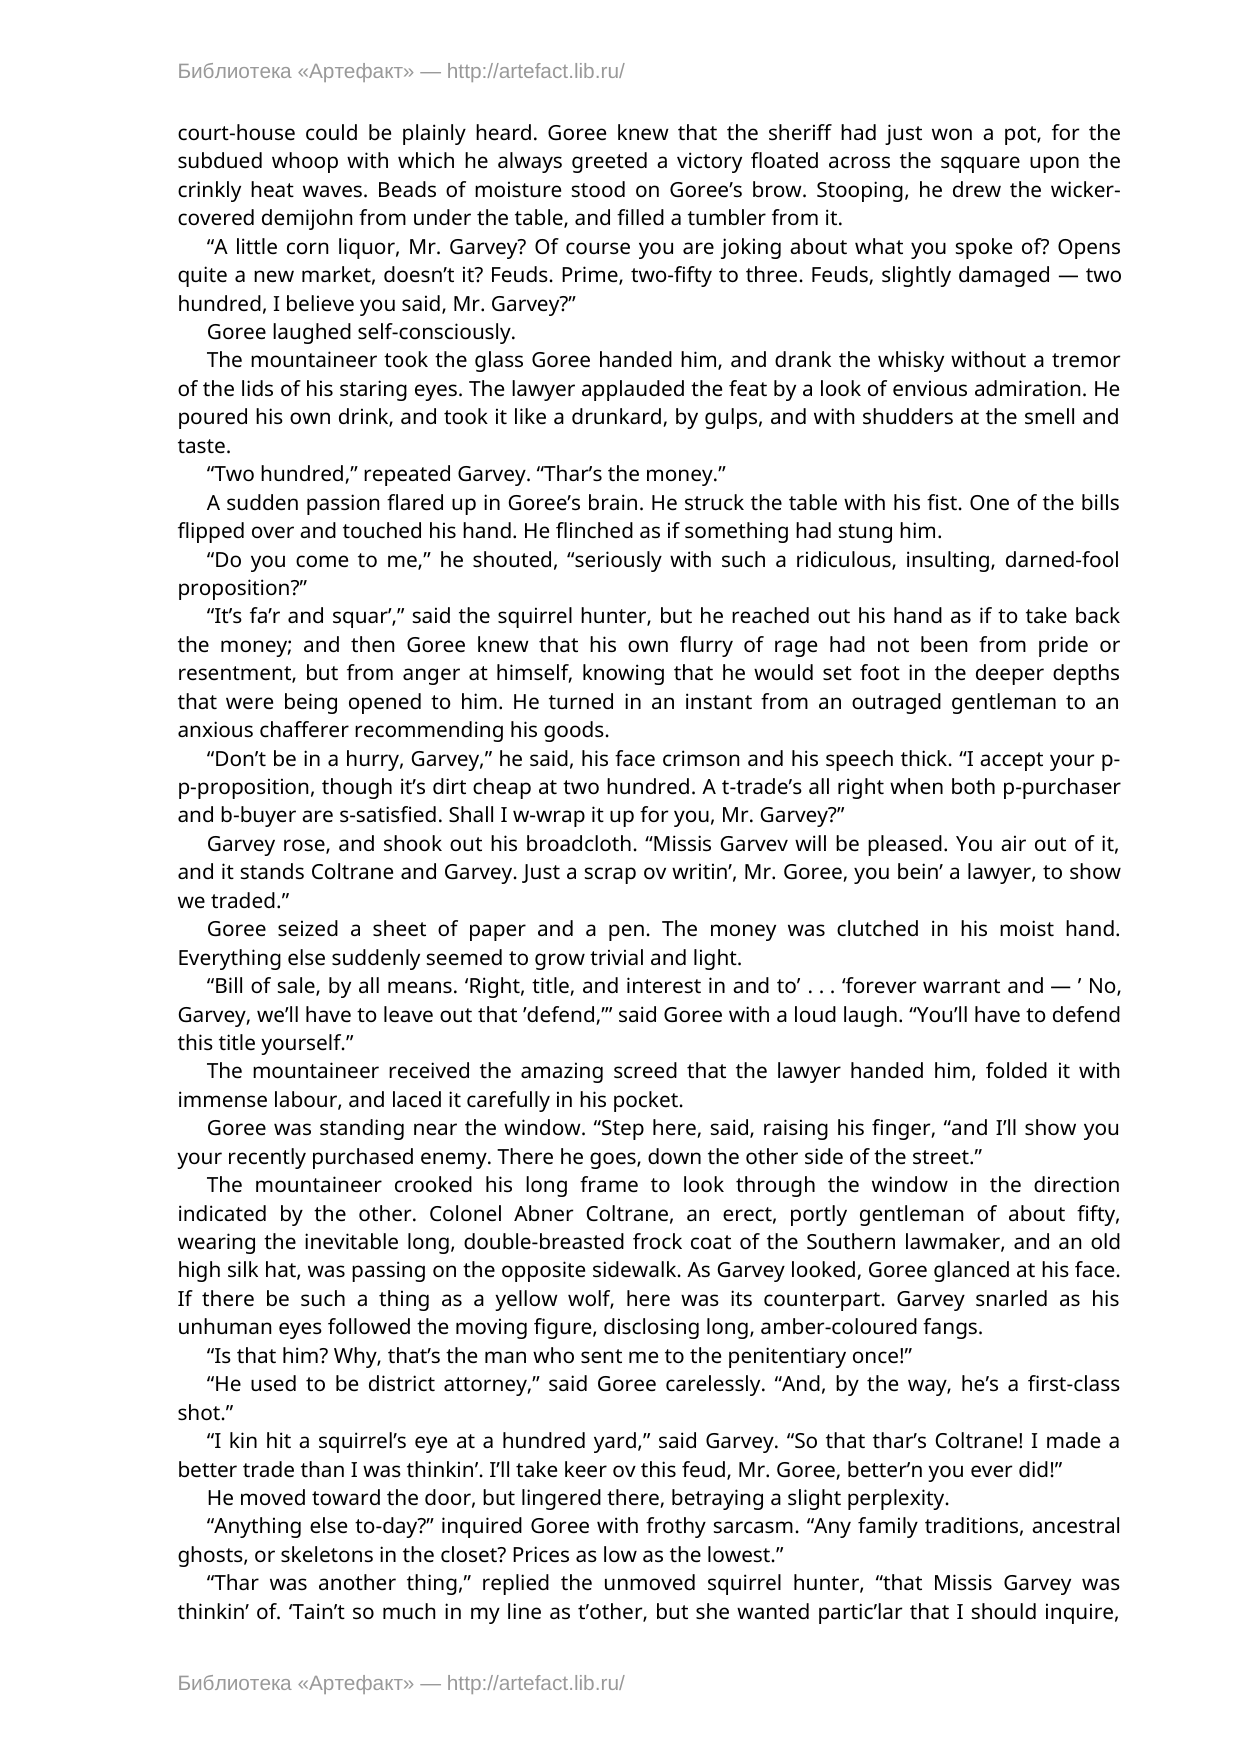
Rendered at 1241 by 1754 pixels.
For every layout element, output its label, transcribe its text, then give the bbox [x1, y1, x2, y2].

text “Is that him? Why, that’s the man who sent me to the penitentiary once!” [177, 1341, 1122, 1369]
text “Two hundred,” repeated Garvey. “Thar’s the money.” [177, 459, 1122, 488]
text “A little corn liquor, Mr. Garvey? Of course you are joking about what you spoke of? Opens quite a new market, doesn’t it? Feuds. Prime, two-fifty to three. Feuds, slightly damaged — two hundred, I believe you said, Mr. Garvey?” [177, 232, 1122, 317]
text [177, 1568, 1122, 1625]
text “Bill of sale, by all means. ‘Right, title, and interest in and to’ . . . ‘forever warrant and — ’ No, Garvey, we’ll have to leave out that ’defend,’” said Goree with a loud laugh. “You’ll have to defend this title yourself.” [177, 971, 1122, 1057]
text “Don’t be in a hurry, Garvey,” he said, his face crimson and his speech thick. “I accept your p-p-proposition, though it’s dirt cheap at two hundred. A t-trade’s all right when both p-purchaser and b-buyer are s-satisfied. Shall I w-wrap it up for you, Mr. Garvey?” [177, 744, 1122, 829]
text He moved toward the door, but lingered there, betraying a slight perplexity. [177, 1483, 1122, 1512]
text “It’s fa’r and squar’,” said the squirrel hunter, but he reached out his hand as if to take back the money; and then Goree knew that his own flurry of rage had not been from pride or resentment, but from anger at himself, knowing that he would set foot in the deeper depths that were being opened to him. He turned in an instant from an outraged gentleman to an anxious chafferer recommending his goods. [177, 602, 1122, 744]
text “He used to be district attorney,” said Goree carelessly. “And, by the way, he’s a first-class shot.” [177, 1369, 1122, 1426]
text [177, 118, 1122, 232]
text Garvey rose, and shook out his broadcloth. “Missis Garvev will be pleased. You air out of it, and it stands Coltrane and Garvey. Just a scrap ov writin’, Mr. Goree, you bein’ a lawyer, to show we traded.” [177, 829, 1122, 914]
text “Do you come to me,” he shouted, “seriously with such a ridiculous, insulting, darned-fool proposition?” [177, 545, 1122, 602]
text The mountaineer received the amazing screed that the lawyer handed him, folded it with immense labour, and laced it carefully in his pocket. [177, 1057, 1122, 1113]
text A sudden passion flared up in Goree’s brain. He struck the table with his fist. One of the bills flipped over and touched his hand. He flinched as if something had stung him. [177, 488, 1122, 545]
text Goree seized a sheet of paper and a pen. The money was clutched in his moist hand. Everything else suddenly seemed to grow trivial and light. [177, 914, 1122, 971]
text Goree was standing near the window. “Step here, said, raising his finger, “and I’ll show you your recently purchased enemy. There he goes, down the other side of the street.” [177, 1113, 1122, 1170]
text “I kin hit a squirrel’s eye at a hundred yard,” said Garvey. “So that thar’s Coltrane! I made a better trade than I was thinkin’. I’ll take keer ov this feud, Mr. Goree, better’n you ever did!” [177, 1426, 1122, 1483]
text “Anything else to-day?” inquired Goree with frothy sarcasm. “Any family traditions, ancestral ghosts, or skeletons in the closet? Prices as low as the lowest.” [177, 1512, 1122, 1568]
text The mountaineer took the glass Goree handed him, and drank the whisky without a tremor of the lids of his staring eyes. The lawyer applauded the feat by a look of envious admiration. He poured his own drink, and took it like a drunkard, by gulps, and with shudders at the smell and taste. [177, 346, 1122, 459]
text Goree laughed self-consciously. [177, 317, 1122, 346]
text The mountaineer crooked his long frame to look through the window in the direction indicated by the other. Colonel Abner Coltrane, an erect, portly gentleman of about fifty, wearing the inevitable long, double-breasted frock coat of the Southern lawmaker, and an old high silk hat, was passing on the opposite sidewalk. As Garvey looked, Goree glanced at his face. If there be such a thing as a yellow wolf, here was its counterpart. Garvey snarled as his unhuman eyes followed the moving figure, disclosing long, amber-coloured fangs. [177, 1170, 1122, 1341]
